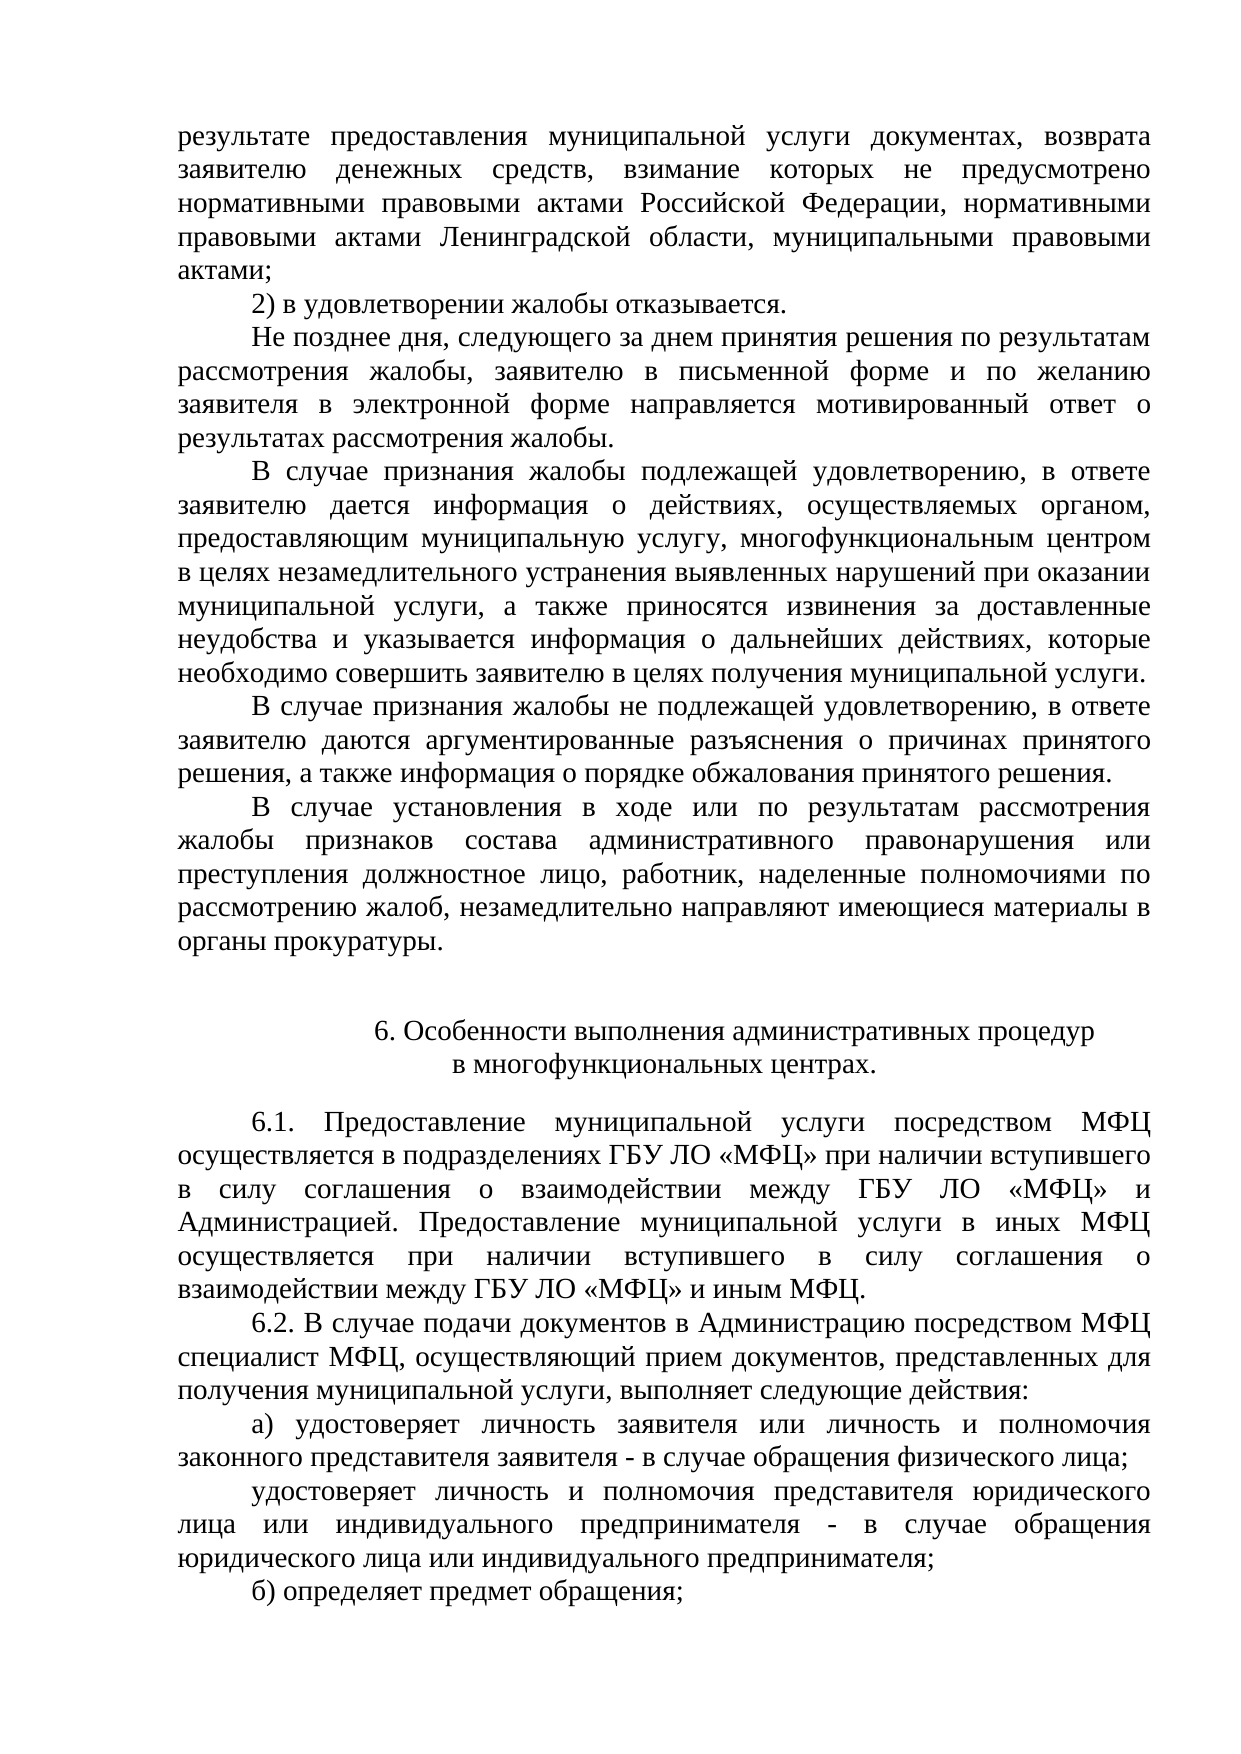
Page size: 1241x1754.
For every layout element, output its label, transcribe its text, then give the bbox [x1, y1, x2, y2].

text а) удостоверяет личность заявителя или личность и полномочия законного представителя заявителя - в случае обращения физического лица; [177, 1406, 1152, 1473]
text 6.1. Предоставление муниципальной услуги посредством МФЦ осуществляется в подразделениях ГБУ ЛО «МФЦ» при наличии вступившего в силу соглашения о взаимодействии между ГБУ ЛО «МФЦ» и Администрацией. Предоставление муниципальной услуги в иных МФЦ осуществляется при наличии вступившего в силу соглашения о взаимодействии между ГБУ ЛО «МФЦ» и иным МФЦ. [177, 1104, 1152, 1305]
text 2) в удовлетворении жалобы отказывается. [177, 286, 1152, 319]
text В случае установления в ходе или по результатам рассмотрения жалобы признаков состава административного правонарушения или преступления должностное лицо, работник, наделенные полномочиями по рассмотрению жалоб, незамедлительно направляют имеющиеся материалы в органы прокуратуры. [177, 789, 1152, 957]
text удостоверяет личность и полномочия представителя юридического лица или индивидуального предпринимателя - в случае обращения юридического лица или индивидуального предпринимателя; [177, 1473, 1152, 1573]
text Не позднее дня, следующего за днем принятия решения по результатам рассмотрения жалобы, заявителю в письменной форме и по желанию заявителя в электронной форме направляется мотивированный ответ о результатах рассмотрения жалобы. [177, 319, 1152, 453]
text б) определяет предмет обращения; [177, 1573, 1152, 1607]
text В случае признания жалобы не подлежащей удовлетворению, в ответе заявителю даются аргументированные разъяснения о причинах принятого решения, а также информация о порядке обжалования принятого решения. [177, 688, 1152, 789]
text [177, 118, 1152, 286]
text 6.2. В случае подачи документов в Администрацию посредством МФЦ специалист МФЦ, осуществляющий прием документов, представленных для получения муниципальной услуги, выполняет следующие действия: [177, 1305, 1152, 1406]
text 6. Особенности выполнения административных процедур в многофункциональных центрах. [177, 1013, 1152, 1080]
text В случае признания жалобы подлежащей удовлетворению, в ответе заявителю дается информация о действиях, осуществляемых органом, предоставляющим муниципальную услугу, многофункциональным центром в целях незамедлительного устранения выявленных нарушений при оказании муниципальной услуги, а также приносятся извинения за доставленные неудобства и указывается информация о дальнейших действиях, которые необходимо совершить заявителю в целях получения муниципальной услуги. [177, 453, 1152, 688]
